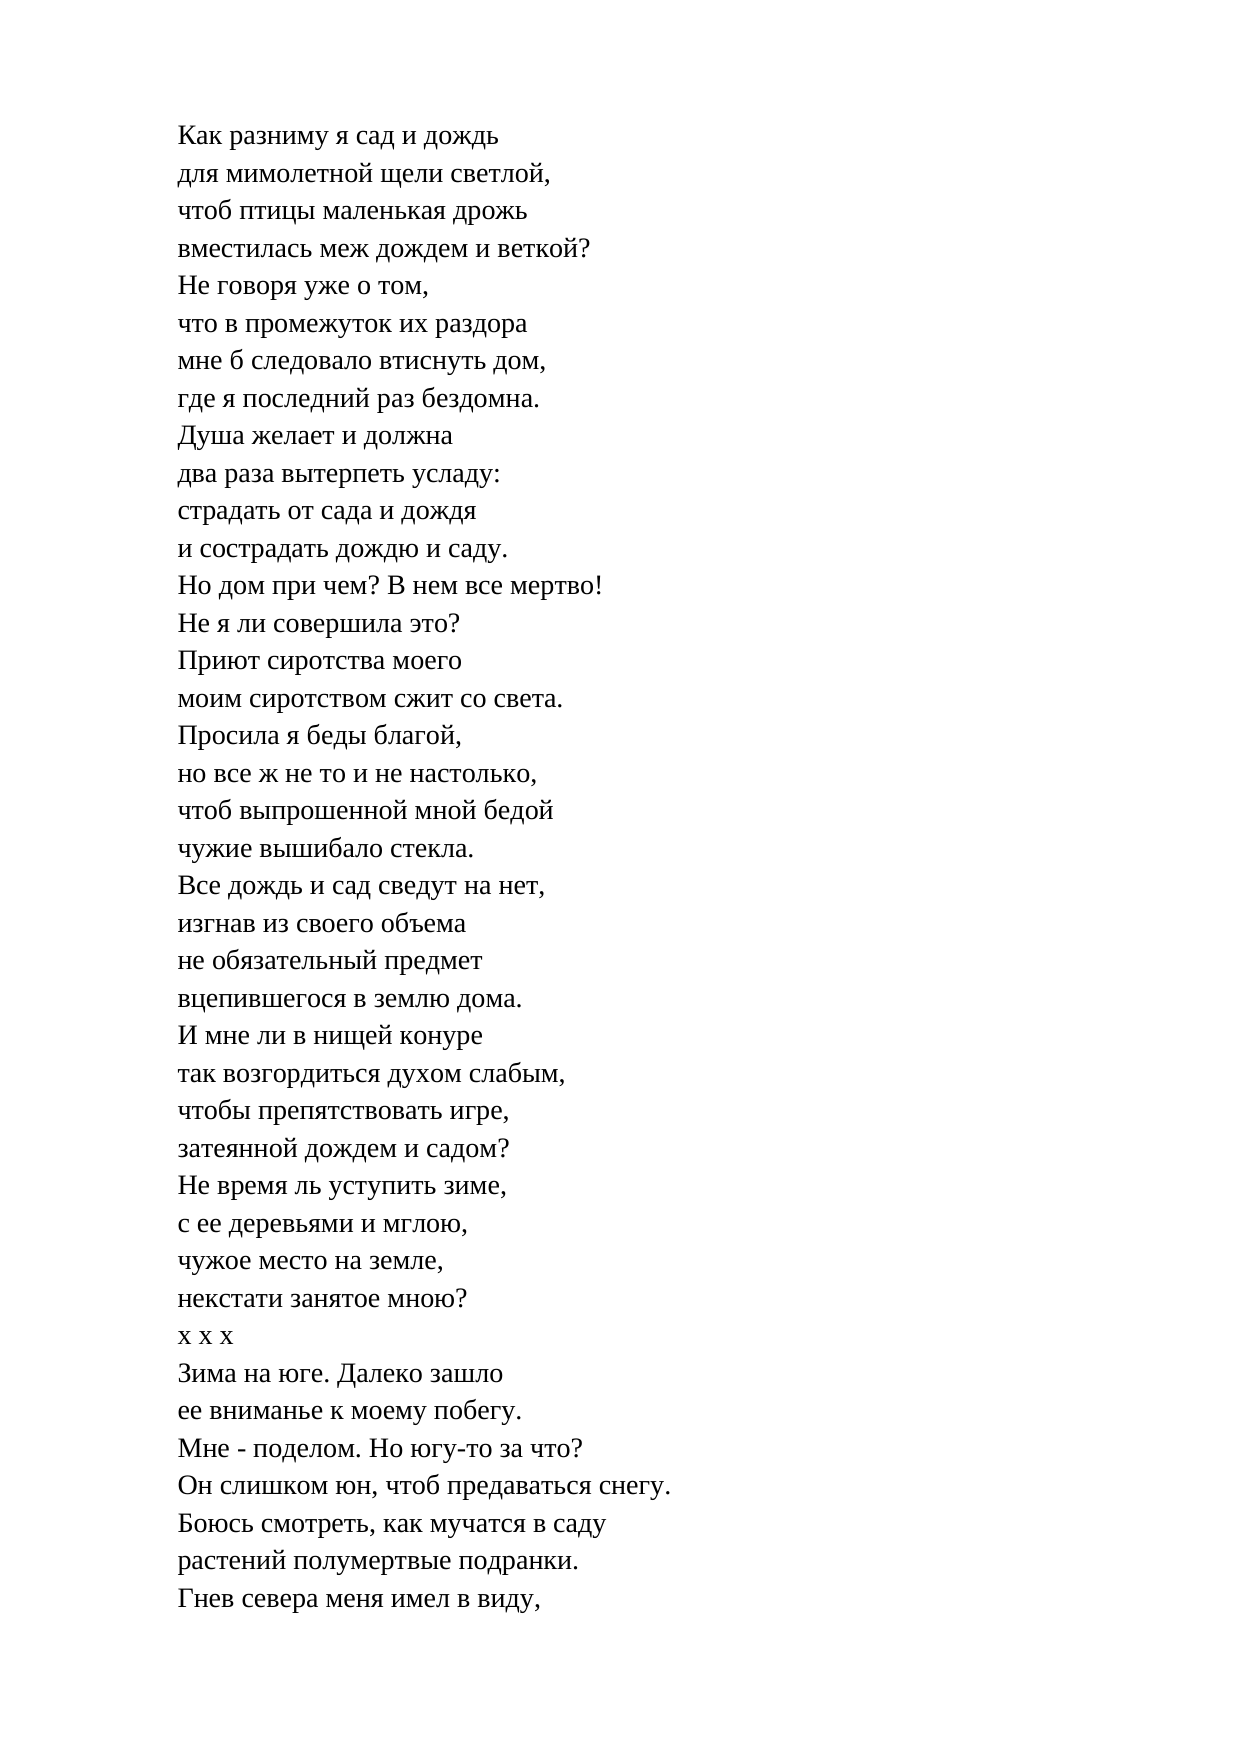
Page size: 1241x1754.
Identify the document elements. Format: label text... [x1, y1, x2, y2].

text вцепившегося в землю дома. [177, 981, 1152, 1013]
text Мне - поделом. Но югу-то за что? [177, 1431, 1152, 1463]
text x x x [177, 1318, 1152, 1351]
text где я последний раз бездомна. [177, 381, 1152, 413]
text и сострадать дождю и саду. [177, 531, 1152, 563]
text для мимолетной щели светлой, [177, 156, 1152, 188]
text чтоб выпрошенной мной бедой [177, 793, 1152, 826]
text вместилась меж дождем и веткой? [177, 231, 1152, 263]
text Просила я беды благой, [177, 718, 1152, 751]
text Приют сиротства моего [177, 643, 1152, 676]
text с ее деревьями и мглою, [177, 1206, 1152, 1238]
text Как разниму я сад и дождь [177, 118, 1152, 151]
text моим сиротством сжит со света. [177, 681, 1152, 713]
text чужое место на земле, [177, 1243, 1152, 1276]
text чтоб птицы маленькая дрожь [177, 193, 1152, 226]
text чтобы препятствовать игре, [177, 1093, 1152, 1126]
text чужие вышибало стекла. [177, 831, 1152, 863]
text Гнев севера меня имел в виду, [177, 1581, 1152, 1613]
text растений полумертвые подранки. [177, 1543, 1152, 1576]
text два раза вытерпеть усладу: [177, 456, 1152, 488]
text Не говоря уже о том, [177, 268, 1152, 301]
text Боюсь смотреть, как мучатся в саду [177, 1506, 1152, 1538]
text Не я ли совершила это? [177, 606, 1152, 638]
text ее вниманье к моему побегу. [177, 1393, 1152, 1426]
text Не время ль уступить зиме, [177, 1168, 1152, 1201]
text не обязательный предмет [177, 943, 1152, 976]
text И мне ли в нищей конуре [177, 1018, 1152, 1051]
text так возгордиться духом слабым, [177, 1056, 1152, 1088]
text изгнав из своего объема [177, 906, 1152, 938]
text но все ж не то и не настолько, [177, 756, 1152, 788]
text мне б следовало втиснуть дом, [177, 343, 1152, 376]
text Но дом при чем? В нем все мертво! [177, 568, 1152, 601]
text Душа желает и должна [177, 418, 1152, 451]
text страдать от сада и дождя [177, 493, 1152, 526]
text что в промежуток их раздора [177, 306, 1152, 338]
text Зима на юге. Далеко зашло [177, 1356, 1152, 1388]
text затеянной дождем и садом? [177, 1131, 1152, 1163]
text некстати занятое мною? [177, 1281, 1152, 1313]
text Он слишком юн, чтоб предаваться снегу. [177, 1468, 1152, 1501]
text Все дождь и сад сведут на нет, [177, 868, 1152, 901]
